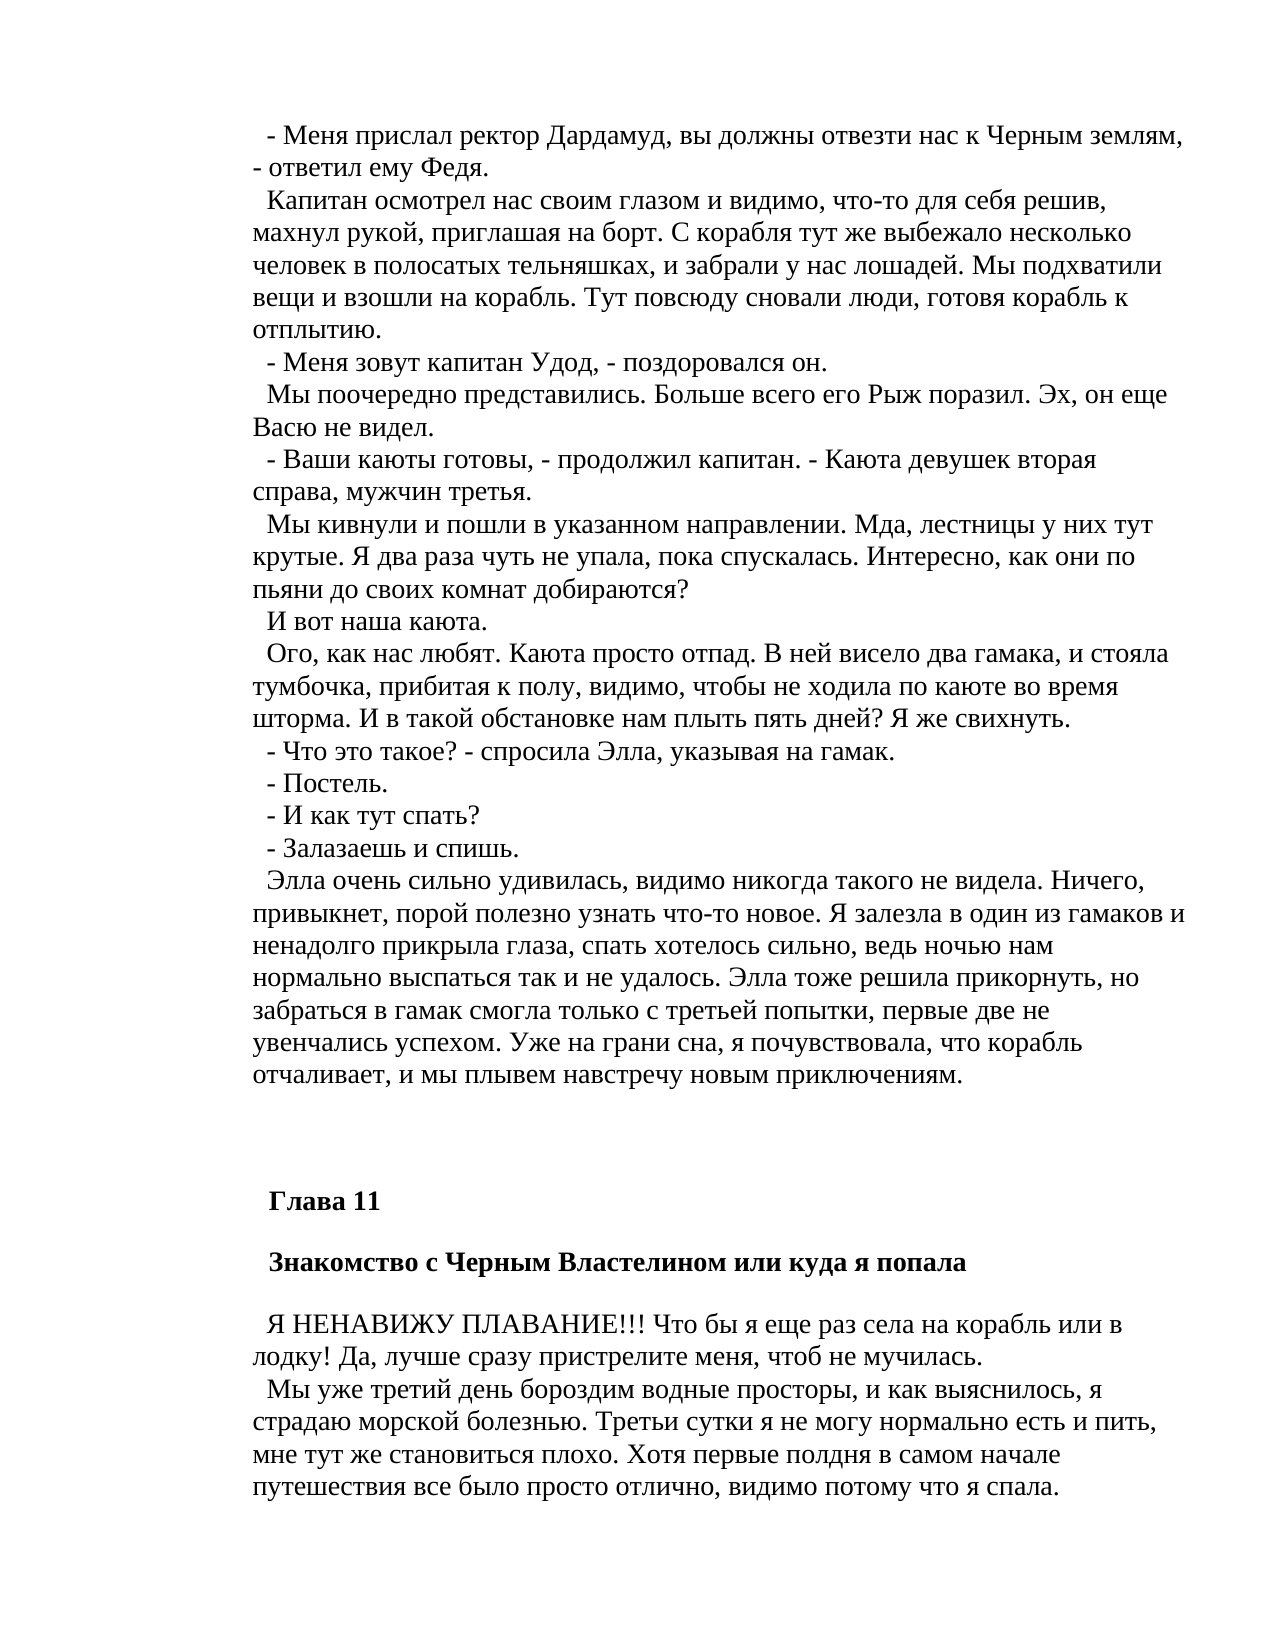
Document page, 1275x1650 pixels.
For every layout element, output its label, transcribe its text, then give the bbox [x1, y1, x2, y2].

text - Постель. [252, 766, 1186, 798]
text - Меня зовут капитан Удод, - поздоровался он. [252, 345, 1186, 377]
text Капитан осмотрел нас своим глазом и видимо, что-то для себя решив, махнул рукой, приглашая на борт. С корабля тут же выбежало несколько человек в полосатых тельняшках, и забрали у нас лошадей. Мы подхватили вещи и взошли на корабль. Тут повсюду сновали люди, готовя корабль к отплытию. [252, 183, 1186, 345]
subtitle Знакомство с Черным Властелином или куда я попала [177, 1246, 1186, 1278]
text Я НЕНАВИЖУ ПЛАВАНИЕ!!! Что бы я еще раз села на корабль или в лодку! Да, лучше сразу пристрелите меня, чтоб не мучилась. [252, 1307, 1186, 1372]
text Элла очень сильно удивилась, видимо никогда такого не видела. Ничего, привыкнет, порой полезно узнать что-то новое. Я залезла в один из гамаков и ненадолго прикрыла глаза, спать хотелось сильно, ведь ночью нам нормально выспаться так и не удалось. Элла тоже решила прикорнуть, но забраться в гамак смогла только с третьей попытки, первые две не увенчались успехом. Уже на грани сна, я почувствовала, что корабль отчаливает, и мы плывем навстречу новым приключениям. [252, 863, 1186, 1090]
text И вот наша каюта. [252, 604, 1186, 636]
text Мы кивнули и пошли в указанном направлении. Мда, лестницы у них тут крутые. Я два раза чуть не упала, пока спускалась. Интересно, как они по пьяни до своих комнат добираются? [252, 507, 1186, 604]
text Ого, как нас любят. Каюта просто отпад. В ней висело два гамака, и стояла тумбочка, прибитая к полу, видимо, чтобы не ходила по каюте во время шторма. И в такой обстановке нам плыть пять дней? Я же свихнуть. [252, 636, 1186, 734]
text - Ваши каюты готовы, - продолжил капитан. - Каюта девушек вторая справа, мужчин третья. [252, 442, 1186, 507]
subtitle Глава 11 [177, 1184, 1186, 1216]
text Мы уже третий день бороздим водные просторы, и как выяснилось, я страдаю морской болезнью. Третьи сутки я не могу нормально есть и пить, мне тут же становиться плохо. Хотя первые полдня в самом начале путешествия все было просто отлично, видимо потому что я спала. [252, 1372, 1186, 1501]
text Мы поочередно представились. Больше всего его Рыж поразил. Эх, он еще Васю не видел. [252, 377, 1186, 442]
text - Меня прислал ректор Дардамуд, вы должны отвезти нас к Черным землям, - ответил ему Федя. [252, 118, 1186, 183]
text - Залазаешь и спишь. [252, 831, 1186, 863]
text - И как тут спать? [252, 798, 1186, 831]
text - Что это такое? - спросила Элла, указывая на гамак. [252, 734, 1186, 766]
